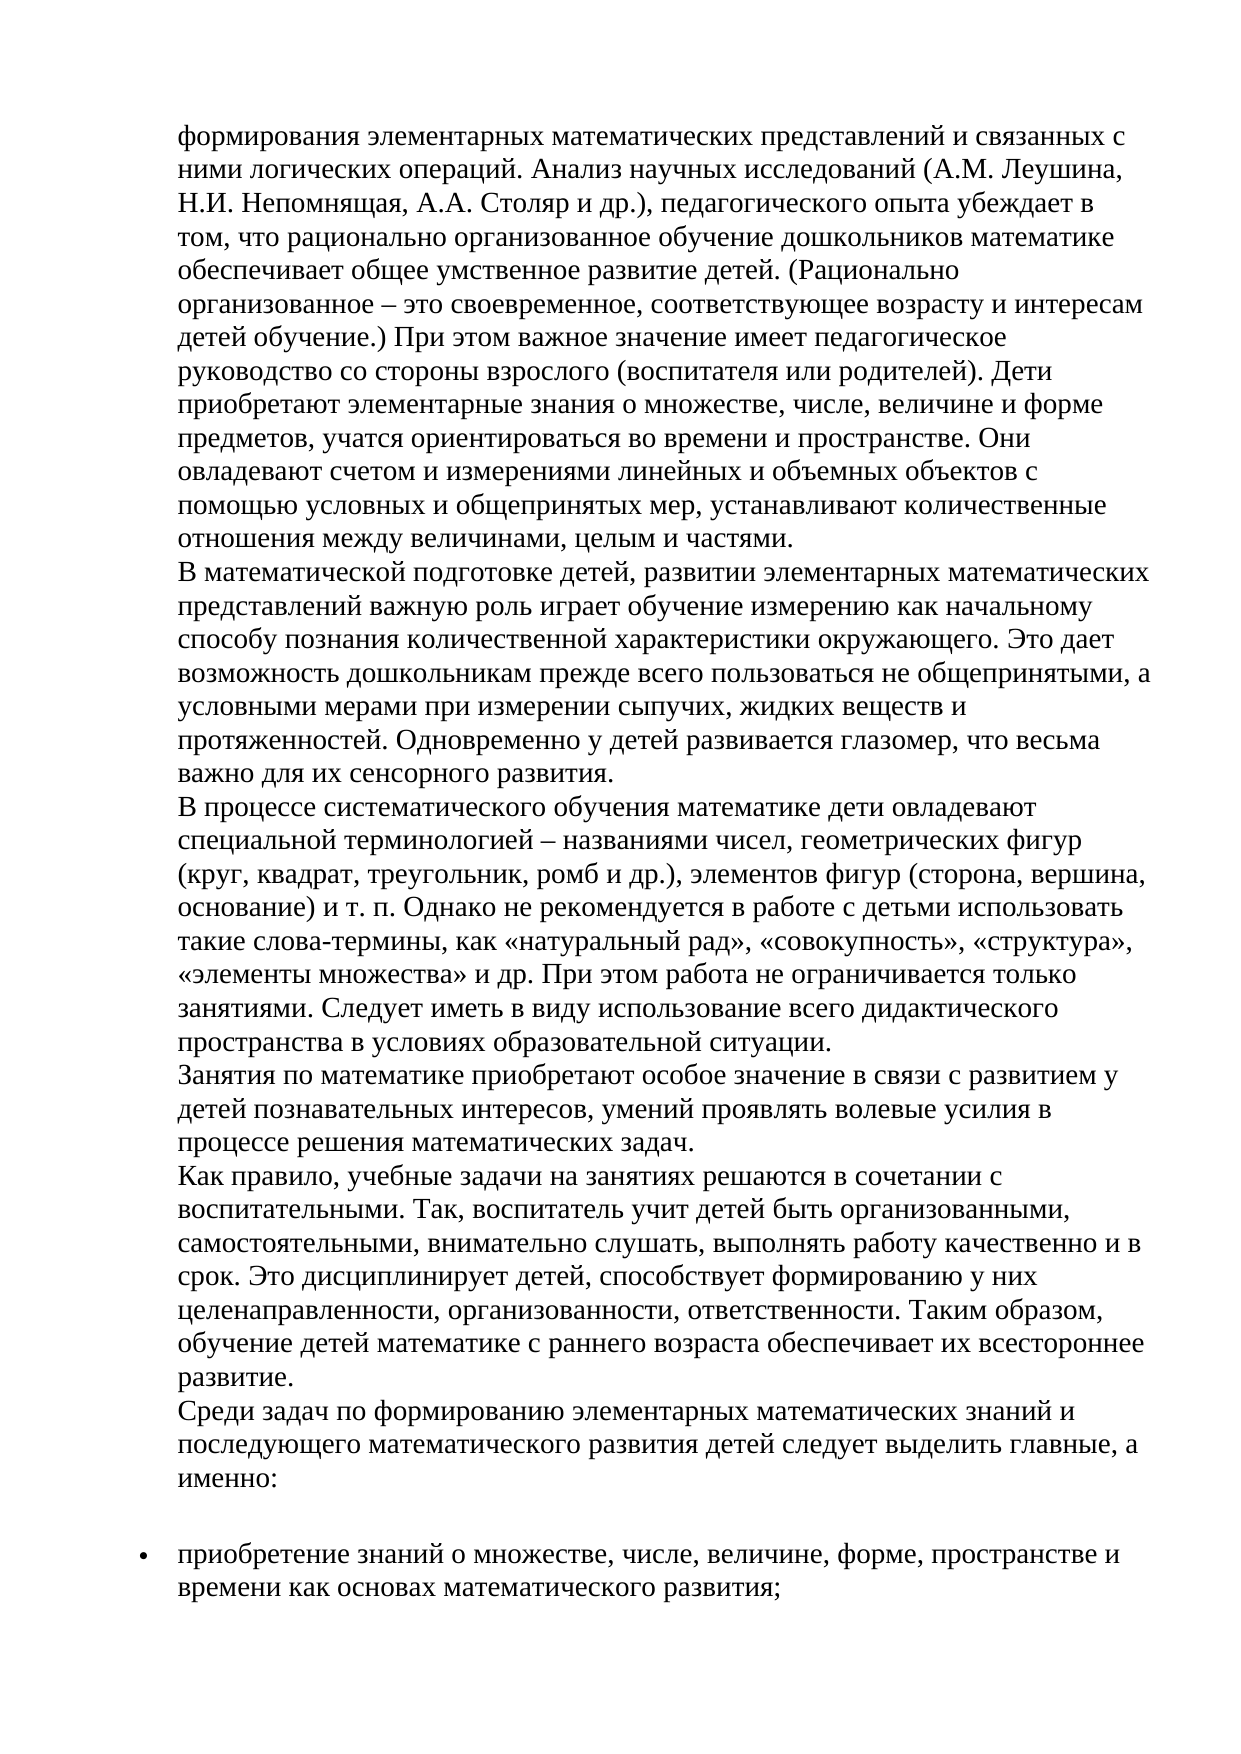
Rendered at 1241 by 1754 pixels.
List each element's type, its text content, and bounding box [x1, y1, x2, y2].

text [177, 118, 1152, 1493]
list приобретение знаний о множестве, числе, величине, форме, пространстве и времени как основах математического развития; [140, 1536, 1152, 1603]
